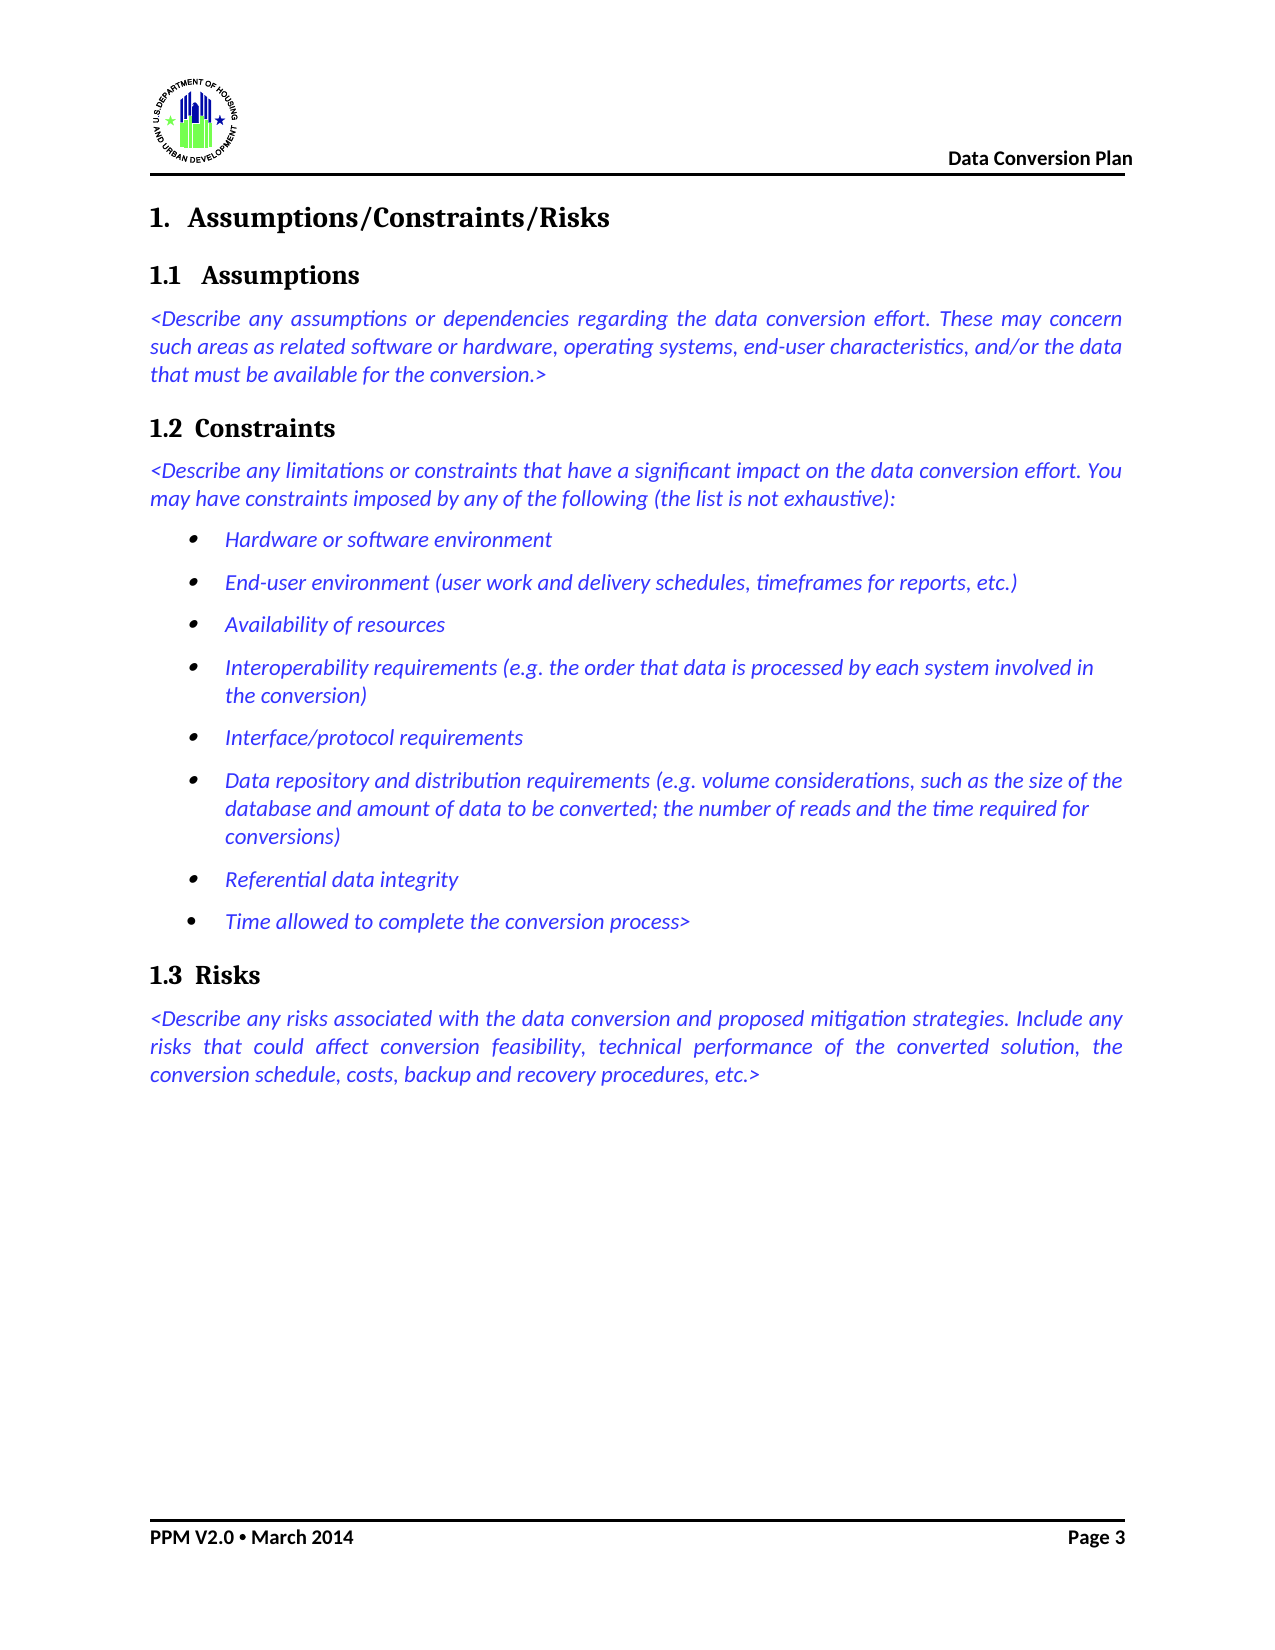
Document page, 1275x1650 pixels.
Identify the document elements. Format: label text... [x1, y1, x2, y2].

text <Describe any assumptions or dependencies regarding the data conversion effort. These may concern such areas as related software or hardware, operating systems, end-user characteristics, and/or the data that must be available for the conversion.> [150, 304, 1125, 388]
subtitle Assumptions/Constraints/Risks [150, 202, 1125, 235]
subtitle Constraints [150, 413, 1125, 444]
text Data repository and distribution requirements (e.g. volume considerations, such as the size of the database and amount of data to be converted; the number of reads and the time required for conversions) [187, 766, 1125, 850]
text End-user environment (user work and delivery schedules, timeframes for reports, etc.) [187, 568, 1125, 596]
subtitle Assumptions [150, 260, 1125, 291]
text Hardware or software environment [187, 525, 1125, 553]
text Referential data integrity [187, 865, 1125, 893]
text Interface/protocol requirements [187, 723, 1125, 751]
text Interoperability requirements (e.g. the order that data is processed by each system involved in the conversion) [187, 653, 1125, 709]
text Time allowed to complete the conversion process> [187, 907, 1125, 935]
text <Describe any risks associated with the data conversion and proposed mitigation strategies. Include any risks that could affect conversion feasibility, technical performance of the converted solution, the conversion schedule, costs, backup and recovery procedures, etc.> [150, 1004, 1125, 1088]
text <Describe any limitations or constraints that have a significant impact on the data conversion effort. You may have constraints imposed by any of the following (the list is not exhaustive): [150, 456, 1125, 512]
text Availability of resources [187, 610, 1125, 638]
subtitle Risks [150, 960, 1125, 991]
